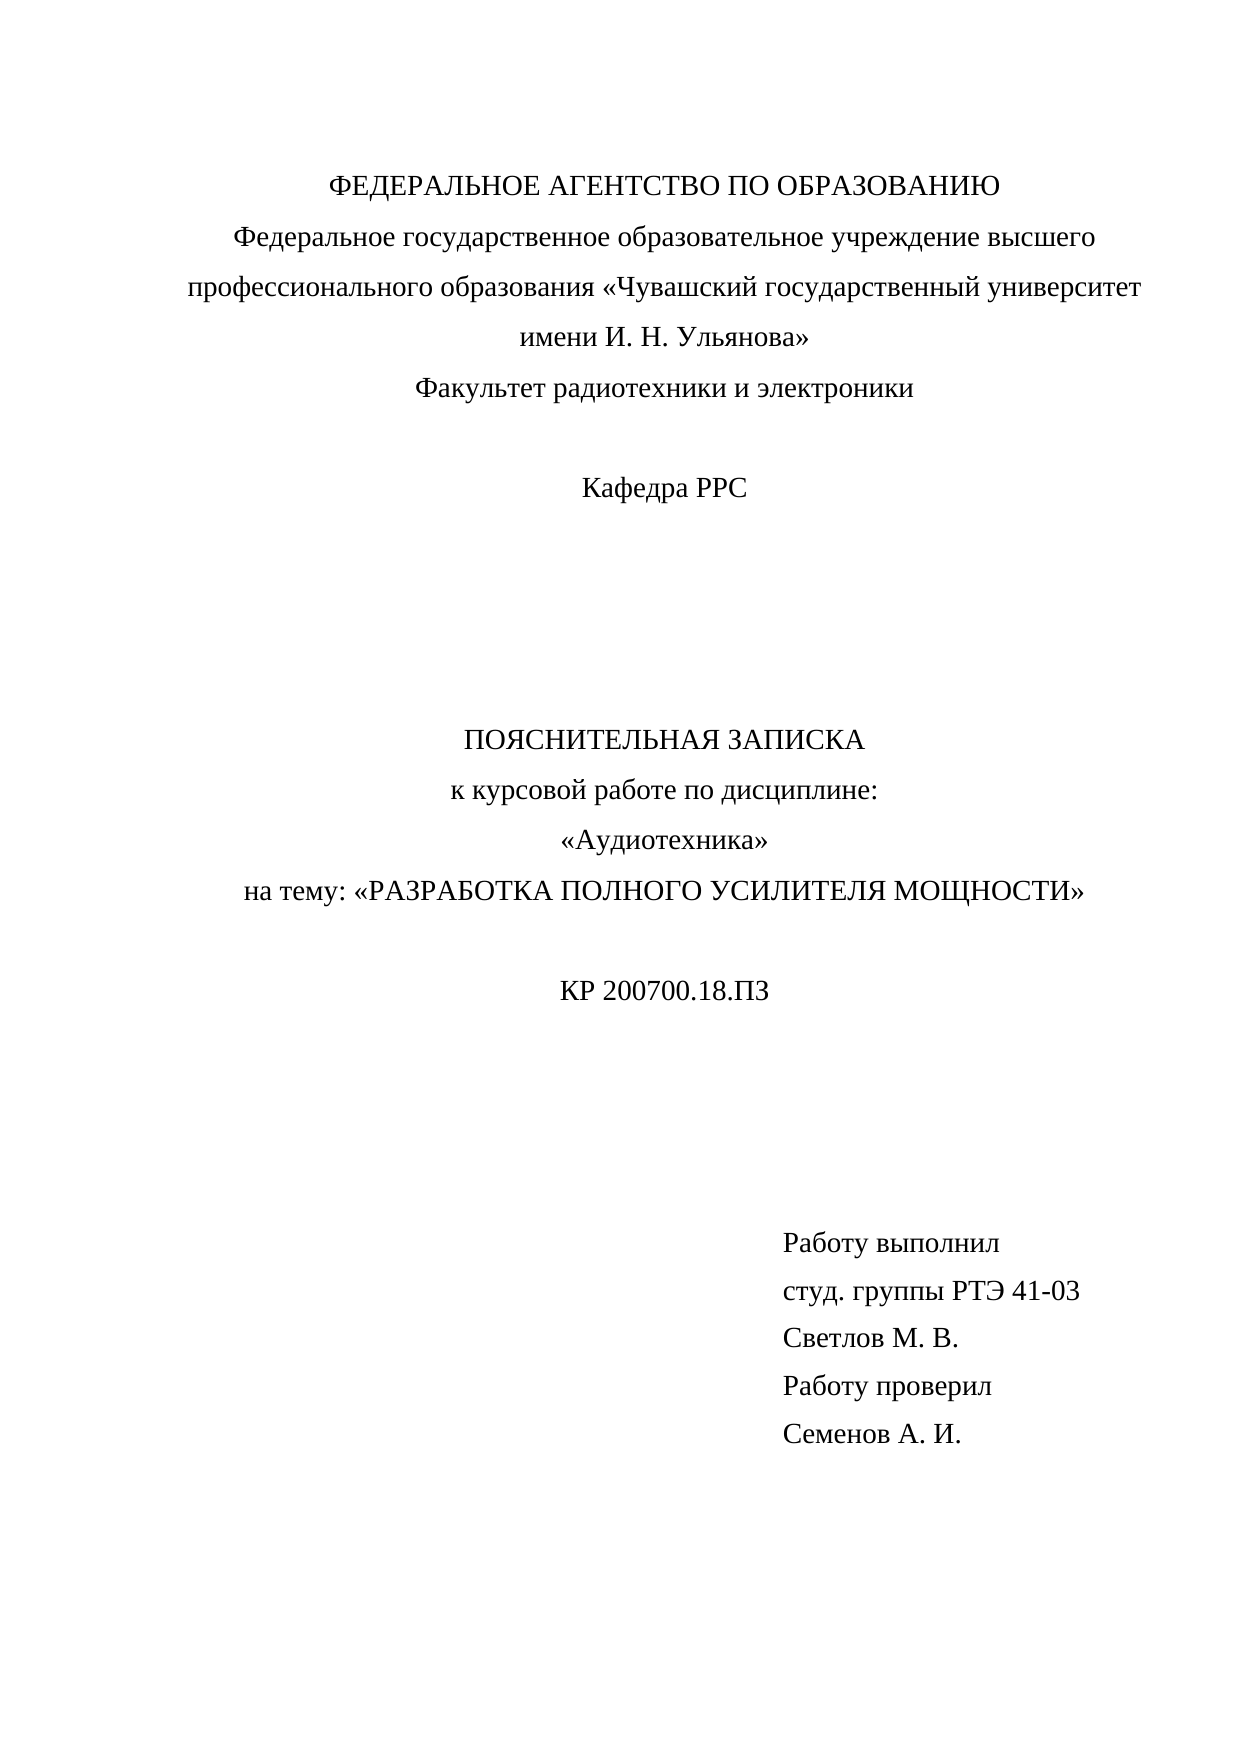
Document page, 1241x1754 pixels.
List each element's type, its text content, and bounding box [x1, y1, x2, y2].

text КР 200700.18.ПЗ [177, 973, 1152, 1007]
text «Аудиотехника» [177, 822, 1152, 856]
text Федеральное государственное образовательное учреждение высшего профессионального образования «Чувашский государственный университет имени И. Н. Ульянова» [177, 219, 1152, 353]
text ФЕДЕРАЛЬНОЕ АГЕНТСТВО ПО ОБРАЗОВАНИЮ [177, 168, 1152, 202]
table_cell Светлов М. В. [771, 1321, 1152, 1368]
text к курсовой работе по дисциплине: [177, 772, 1152, 806]
table_cell студ. группы РТЭ 41-03 [771, 1273, 1152, 1321]
table_cell Работу проверил [771, 1369, 1152, 1416]
text на тему: «РАЗРАБОТКА ПОЛНОГО УСИЛИТЕЛЯ МОЩНОСТИ» [177, 873, 1152, 906]
text ПОЯСНИТЕЛЬНАЯ ЗАПИСКА [177, 722, 1152, 755]
table_header Работу выполнил [771, 1225, 1152, 1273]
table_cell Семенов А. И. [771, 1416, 1152, 1464]
text Факультет радиотехники и электроники [177, 370, 1152, 403]
text Кафедра РРС [177, 470, 1152, 504]
